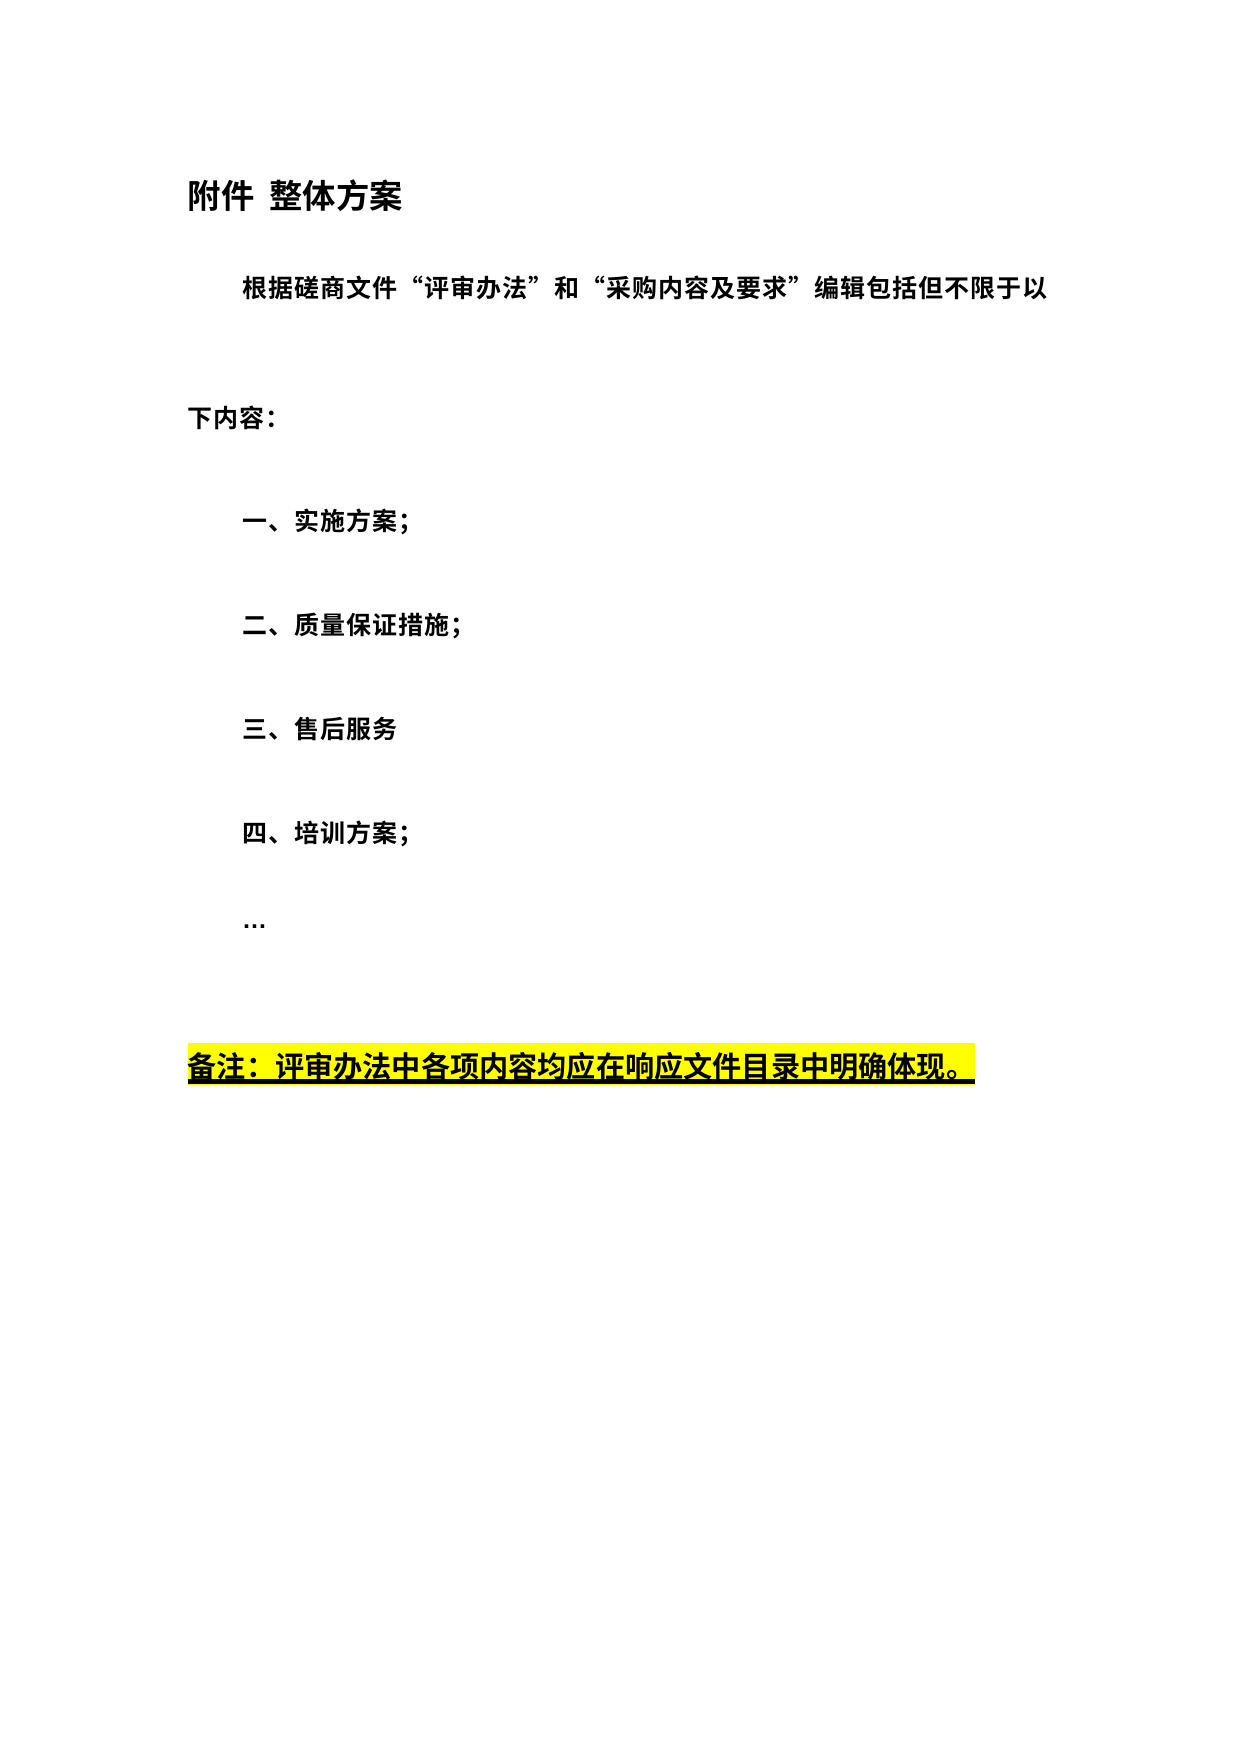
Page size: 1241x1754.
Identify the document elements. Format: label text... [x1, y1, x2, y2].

text 四、培训方案； [187, 799, 1053, 864]
text 一、实施方案； [187, 487, 1053, 552]
text 二、质量保证措施； [187, 591, 1053, 656]
text 备注：评审办法中各项内容均应在响应文件目录中明确体现。 [187, 1032, 1053, 1097]
text 根据磋商文件“评审办法”和“采购内容及要求”编辑包括但不限于以下内容： [187, 254, 1053, 449]
subtitle 附件 整体方案 [187, 162, 1053, 227]
text 三、售后服务 [187, 695, 1053, 760]
text … [187, 903, 1053, 935]
